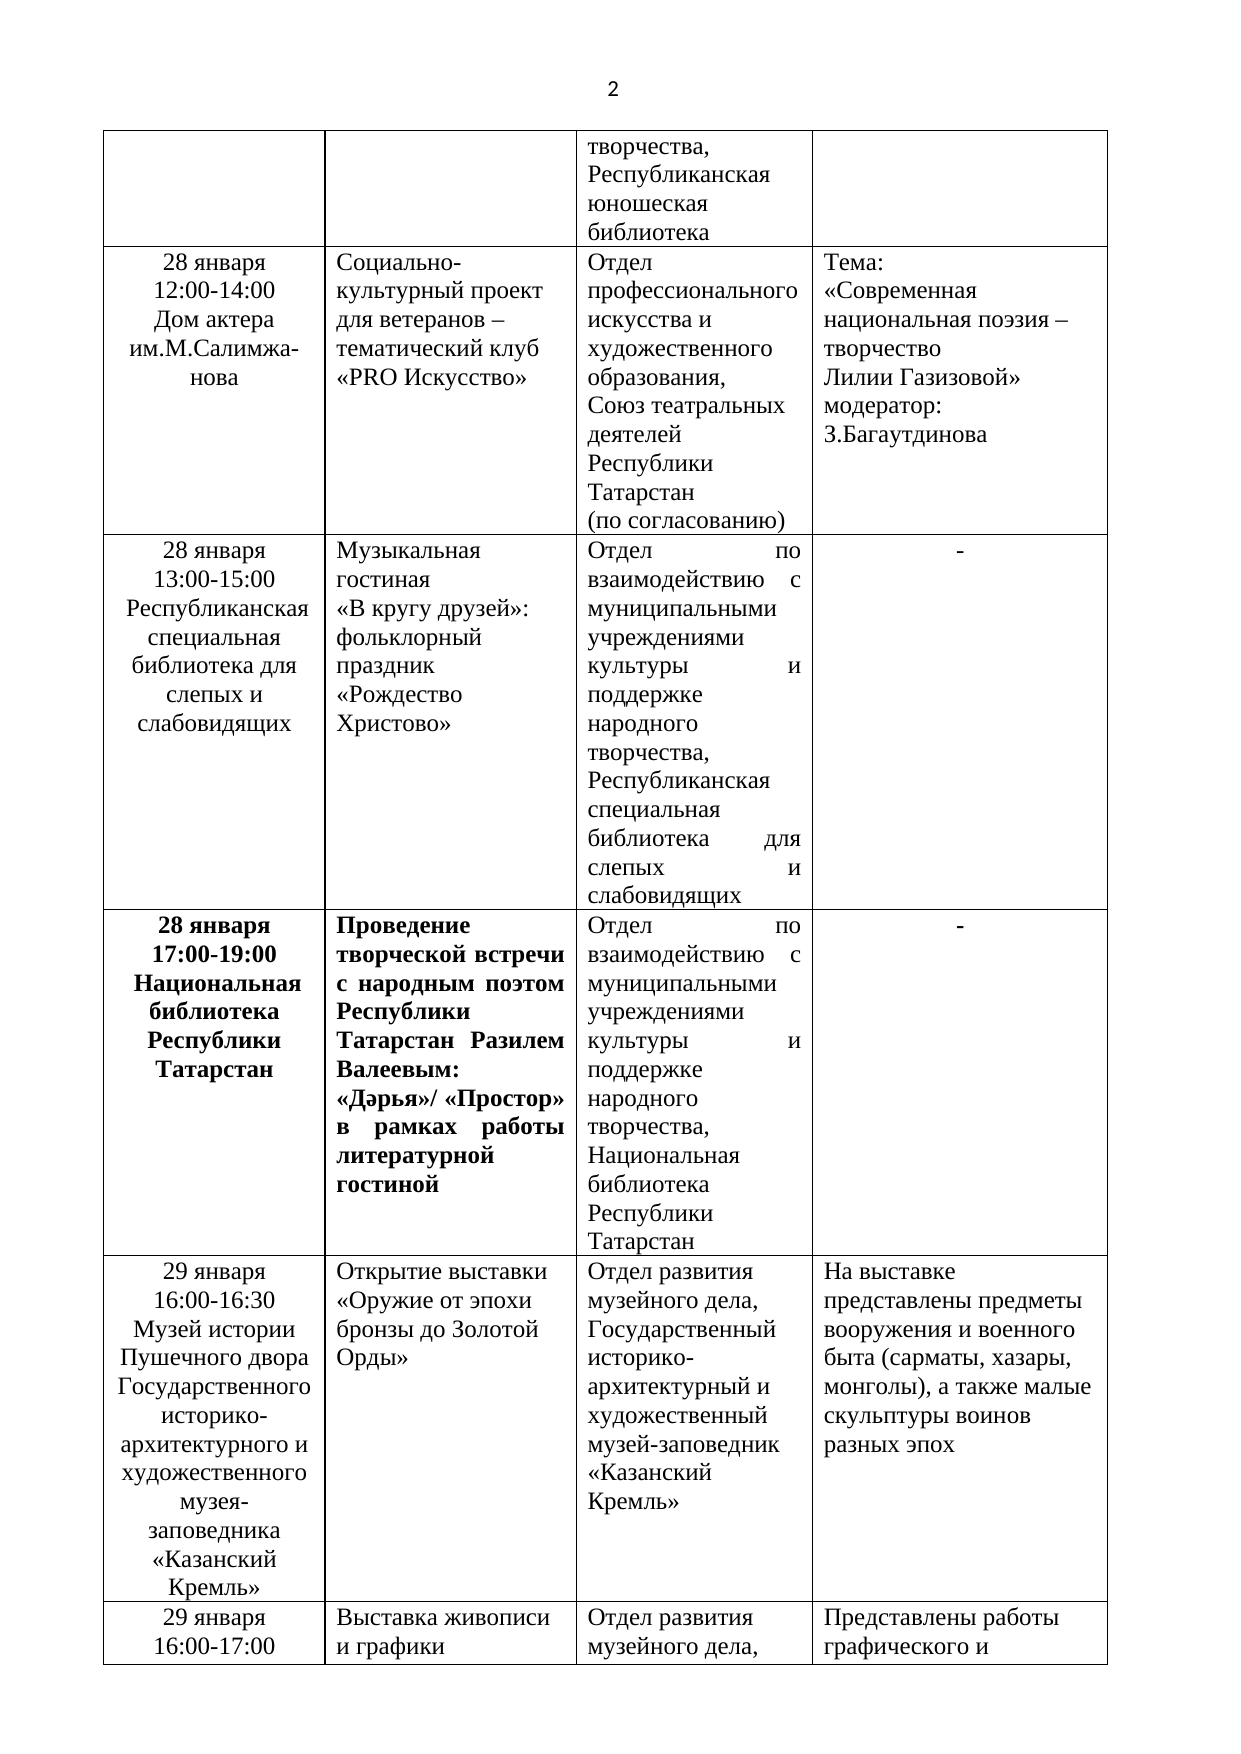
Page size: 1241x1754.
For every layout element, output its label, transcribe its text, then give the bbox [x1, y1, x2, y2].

table_cell Тема: «Современная национальная поэзия – творчество Лилии Газизовой» модератор: З.Багаутдиновашедших композиторов - Рафаэля Белялова, Фасиля АхметоЛемана, Алмаза [813, 247, 1107, 534]
table_cell 29 января 16:00-16:30 Музей истории Пушечного двора Государственного историко-архитектурного и художественного музея-заповедника «Казанский Кремль» [104, 1256, 324, 1601]
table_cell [577, 1602, 812, 1664]
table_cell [577, 131, 812, 246]
table_cell Отдел развития музейного дела, Государственный историко-архитектурный и художественный музей-заповедник «Казанский Кремль» [577, 1256, 812, 1601]
table_cell - [813, 910, 1107, 1255]
table_cell Отдел профессионального искусства и художественного образования, Союз театральных деятелей Республики Татарстан (по согласованию) [577, 247, 812, 534]
table_cell - [813, 535, 1107, 909]
table_cell 28 января 12:00-14:00 Дом актера им.М.Салимжа-нова [104, 247, 324, 534]
table_cell Проведение творческой встречи с народным поэтом Республики Татарстан Разилем Валеевым: «Дәрья»/ «Простор» в рамках работы литературной гостиной [326, 910, 576, 1255]
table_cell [326, 1602, 576, 1664]
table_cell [326, 131, 576, 246]
table_cell Социально-культурный проект для ветеранов – тематический клуб «PRO Искусство» [326, 247, 576, 534]
table_cell На выставке представлены предметы вооружения и военного быта (сарматы, хазары, монголы), а также малые скульптуры воинов разных эпох [813, 1256, 1107, 1601]
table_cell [104, 131, 324, 246]
table_cell Отдел по взаимодействию с муниципальными учреждениями культуры и поддержке народного творчества, Национальная библиотека Республики Татарстан [577, 910, 812, 1255]
table_cell 28 января 17:00-19:00 Национальная библиотека Республики Татарстан [104, 910, 324, 1255]
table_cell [813, 131, 1107, 246]
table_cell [813, 1602, 1107, 1664]
table_cell 28 января 13:00-15:00 Республиканская специальная библиотека для слепых и слабовидящих [104, 535, 324, 909]
table_cell Отдел по взаимодействию с муниципальными учреждениями культуры и поддержке народного творчества, Республиканская специальная библиотека для слепых и слабовидящих [577, 535, 812, 909]
table_cell Открытие выставки «Оружие от эпохи бронзы до Золотой Орды» [326, 1256, 576, 1601]
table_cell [104, 1602, 324, 1664]
table_cell Музыкальная гостиная «В кругу друзей»: фольклорный праздник «Рождество Христово» [326, 535, 576, 909]
